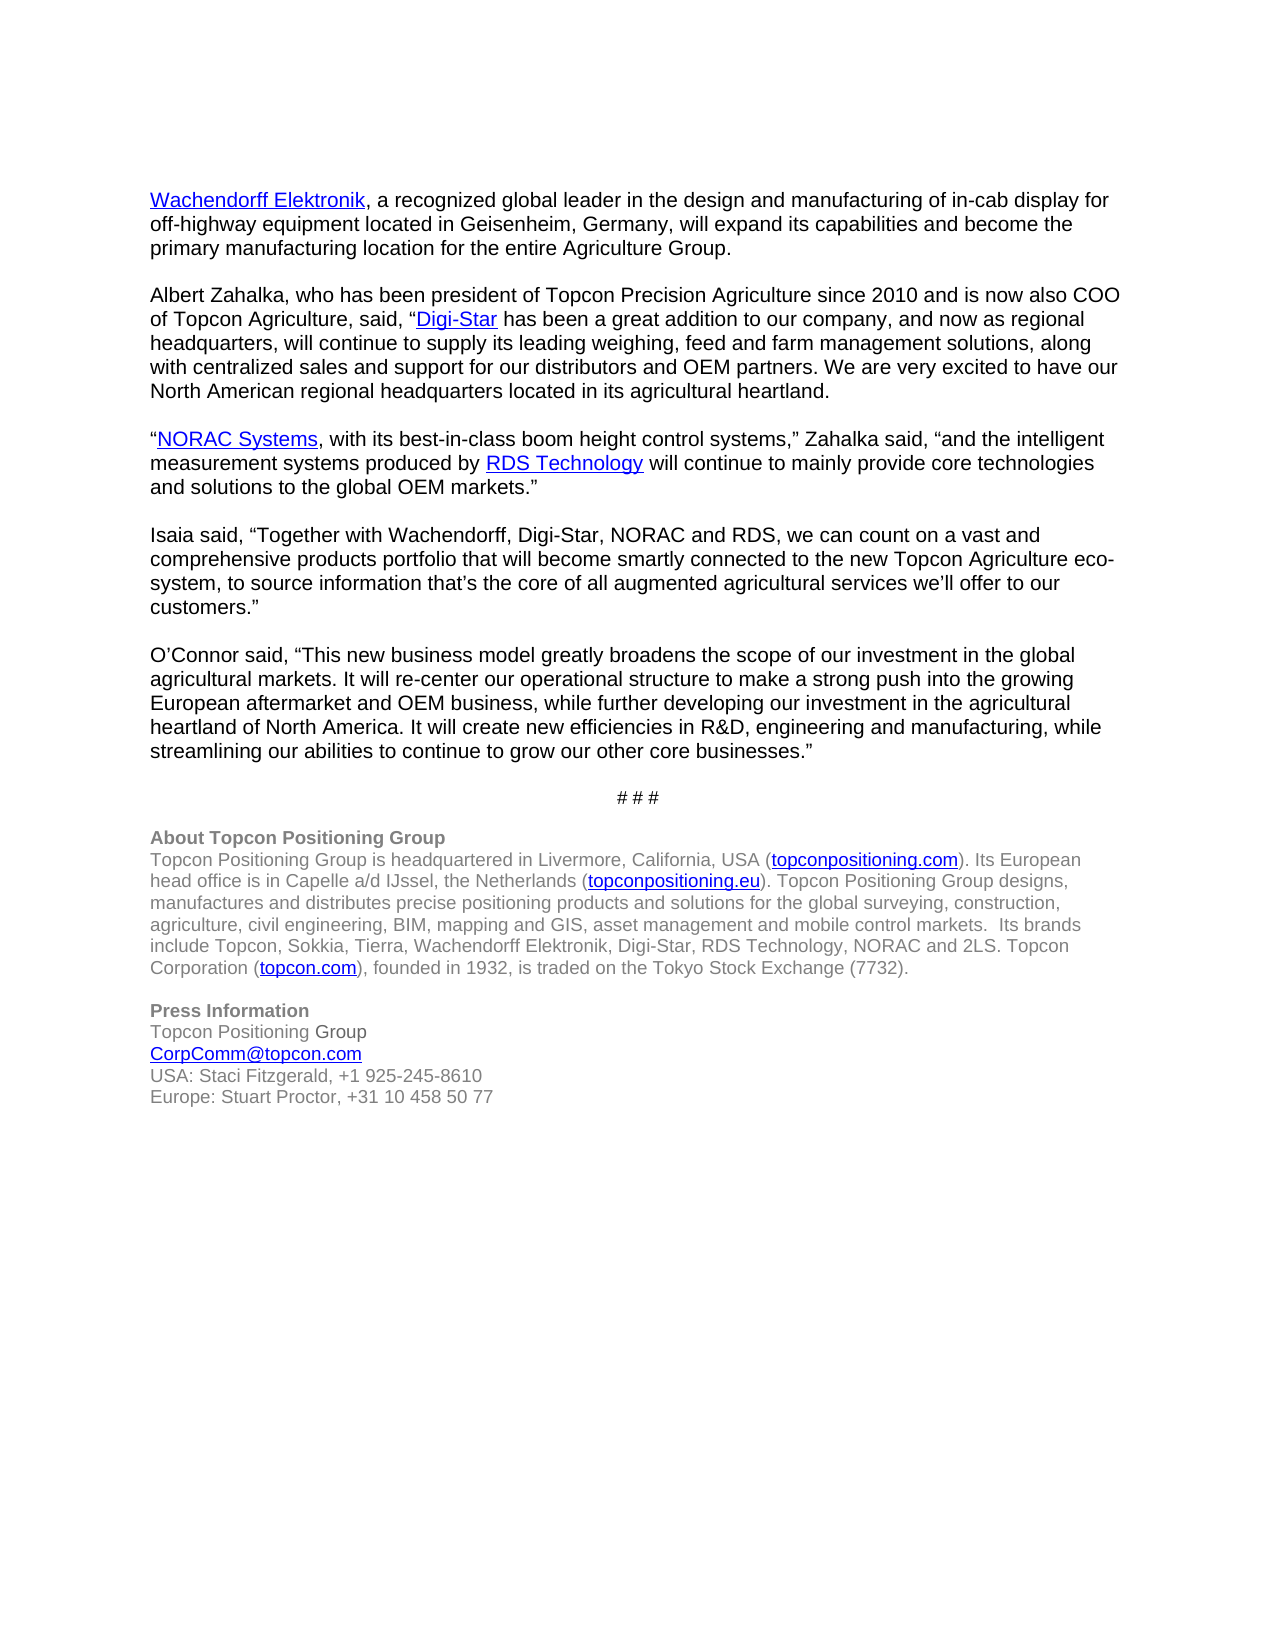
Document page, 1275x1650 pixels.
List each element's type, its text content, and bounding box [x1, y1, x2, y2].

text CorpComm@topcon.com [150, 1043, 1125, 1064]
text USA: Staci Fitzgerald, +1 925-245-8610 [150, 1064, 1125, 1086]
text Topcon Positioning Group [150, 1021, 1125, 1043]
text Wachendorff Elektronik, a recognized global leader in the design and manufacturing of in-cab display for off-highway equipment located in Geisenheim, Germany, will expand its capabilities and become the primary manufacturing location for the entire Agriculture Group. [150, 187, 1125, 259]
text Isaia said, “Together with Wachendorff, Digi-Star, NORAC and RDS, we can count on a vast and comprehensive products portfolio that will become smartly connected to the new Topcon Agriculture eco-system, to source information that’s the core of all augmented agricultural services we’ll offer to our customers.” [150, 523, 1125, 619]
text About Topcon Positioning Group Topcon Positioning Group is headquartered in Livermore, California, USA (topconpositioning.com). Its European head office is in Capelle a/d IJssel, the Netherlands (topconpositioning.eu). Topcon Positioning Group designs, manufactures and distributes precise positioning products and solutions for the global surveying, construction, agriculture, civil engineering, BIM, mapping and GIS, asset management and mobile control markets. Its brands include Topcon, Sokkia, Tierra, Wachendorff Elektronik, Digi-Star, RDS Technology, NORAC and 2LS. Topcon Corporation (topcon.com), founded in 1932, is traded on the Tokyo Stock Exchange (7732). [150, 827, 1125, 978]
text Albert Zahalka, who has been president of Topcon Precision Agriculture since 2010 and is now also COO of Topcon Agriculture, said, “Digi-Star has been a great addition to our company, and now as regional headquarters, will continue to supply its leading weighing, feed and farm management solutions, along with centralized sales and support for our distributors and OEM partners. We are very excited to have our North American regional headquarters located in its agricultural heartland. [150, 283, 1125, 403]
text “NORAC Systems, with its best-in-class boom height control systems,” Zahalka said, “and the intelligent measurement systems produced by RDS Technology will continue to mainly provide core technologies and solutions to the global OEM markets.” [150, 427, 1125, 499]
text Europe: Stuart Proctor, +31 10 458 50 77 [150, 1086, 1125, 1107]
text O’Connor said, “This new business model greatly broadens the scope of our investment in the global agricultural markets. It will re-center our operational structure to make a strong push into the growing European aftermarket and OEM business, while further developing our investment in the agricultural heartland of North America. It will create new efficiencies in R&D, engineering and manufacturing, while streamlining our abilities to continue to grow our other core businesses.” [150, 643, 1125, 762]
text Press Information [150, 1000, 1125, 1021]
text # # # [150, 786, 1125, 808]
